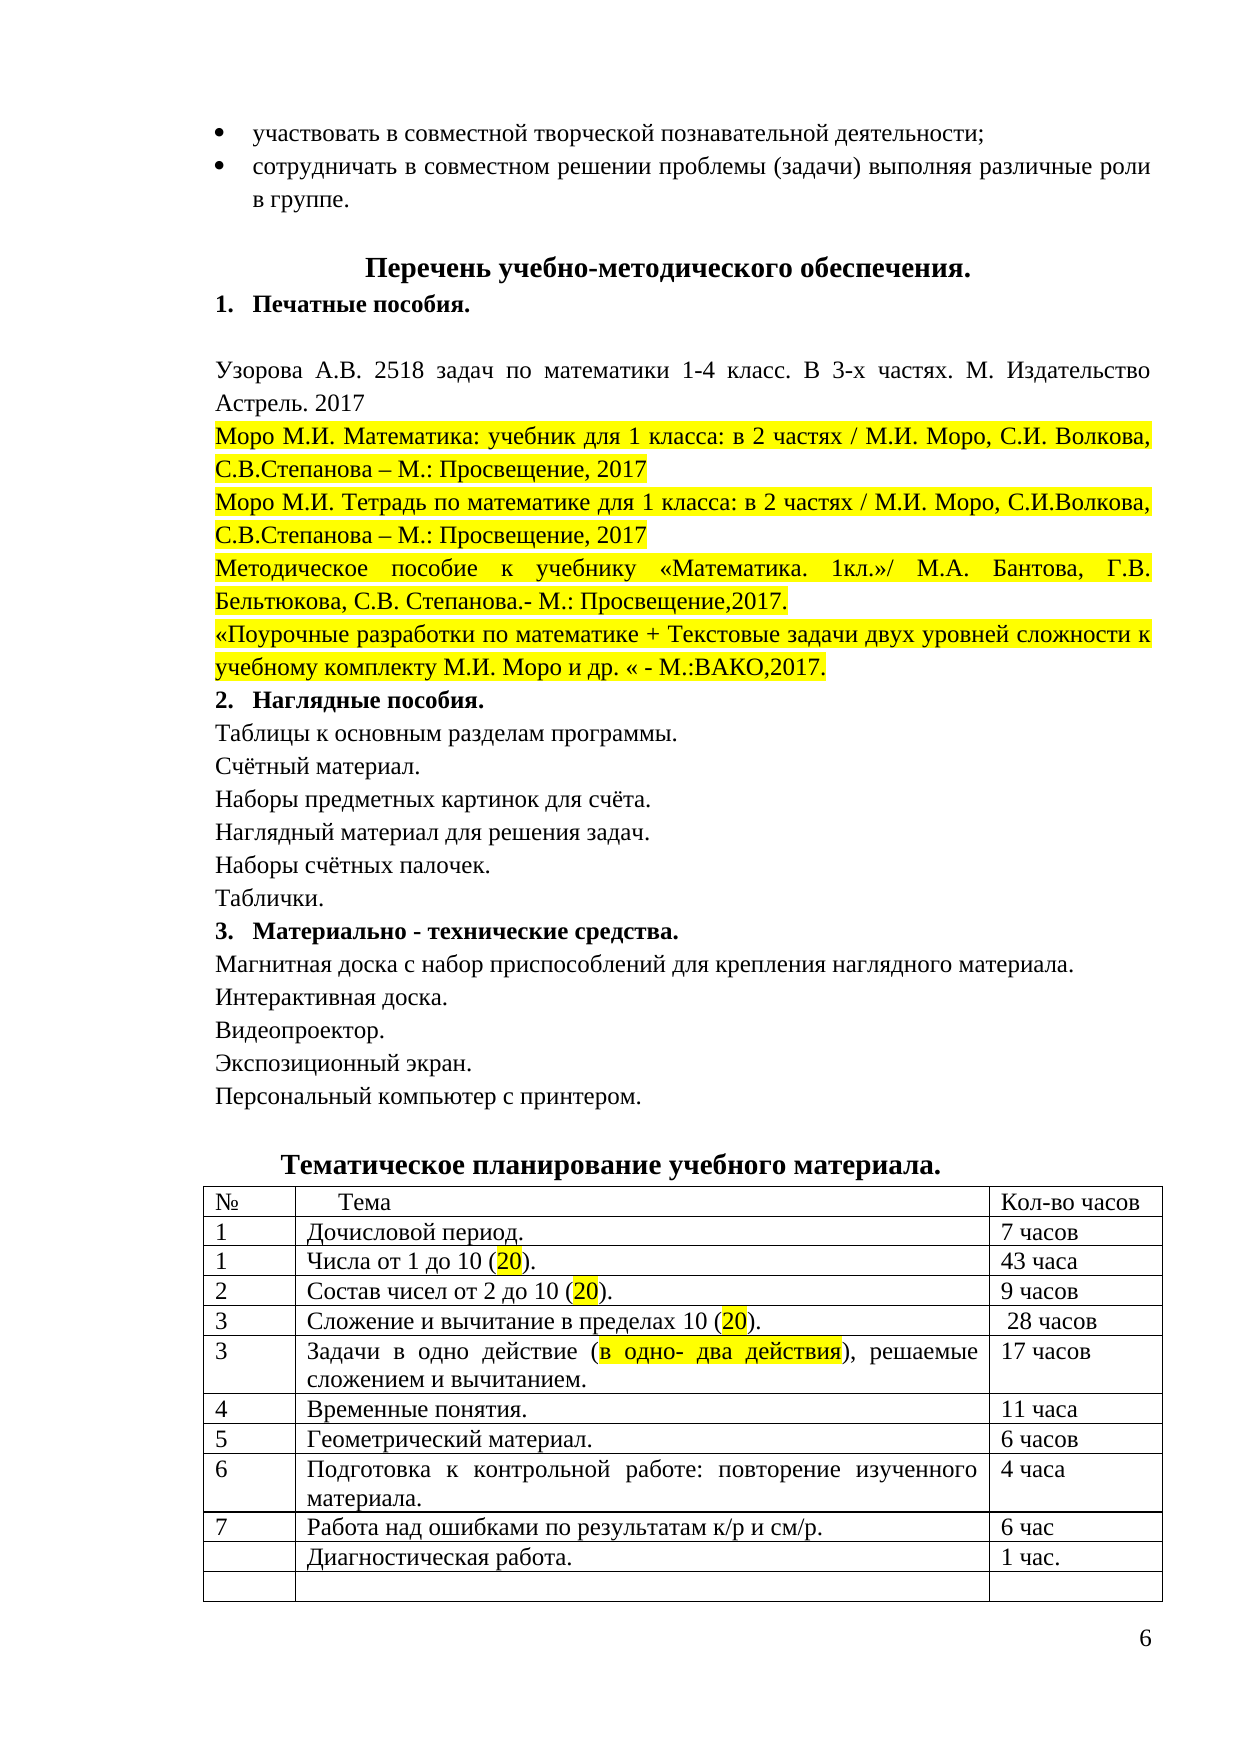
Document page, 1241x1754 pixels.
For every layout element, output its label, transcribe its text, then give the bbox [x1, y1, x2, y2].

table_cell Работа над ошибками по результатам к/р и см/р. [296, 1513, 989, 1541]
table_cell Диагностическая работа. [296, 1542, 989, 1571]
list Наглядные пособия. [215, 685, 1152, 714]
text Наборы счётных палочек. [215, 850, 1152, 879]
table_cell Временные понятия. [296, 1394, 989, 1423]
table_cell 9 часов [990, 1276, 1162, 1305]
table_cell 5 [204, 1424, 295, 1453]
table_cell [204, 1542, 295, 1571]
table_cell 1 [204, 1246, 295, 1275]
table_cell 43 часа [990, 1246, 1162, 1275]
text Моро М.И. Тетрадь по математике для 1 класса: в 2 частях / М.И. Моро, С.И.Волкова, С.В.Степанова – М.: Просвещение, 2017 [215, 516, 1152, 549]
text Видеопроектор. [177, 1015, 1152, 1044]
table_cell 6 час [990, 1513, 1162, 1541]
text Таблицы к основным разделам программы. [215, 718, 1152, 747]
table_cell Геометрический материал. [296, 1424, 989, 1453]
text Узорова А.В. 2518 задач по математики 1-4 класс. В 3-х частях. М. Издательство Астрель. 2017 [215, 355, 1152, 417]
text Счётный материал. [215, 751, 1152, 780]
text Магнитная доска с набор приспособлений для крепления наглядного материала. [215, 949, 1152, 978]
table_cell Состав чисел от 2 до 10 (20). [296, 1276, 573, 1305]
table_cell Состав чисел от 2 до 10 (20). [598, 1276, 989, 1305]
table_cell 4 [204, 1394, 295, 1423]
table_cell [990, 1572, 1162, 1601]
table_header Тема [296, 1187, 989, 1216]
table_cell Числа от 1 до 10 (20). [296, 1246, 497, 1275]
text Наборы предметных картинок для счёта. [215, 784, 1152, 813]
table_cell 6 часов [990, 1424, 1162, 1453]
text Экспозиционный экран. [177, 1048, 1152, 1077]
table_cell 1 час. [990, 1542, 1162, 1571]
table_cell Подготовка к контрольной работе: повторение изученного материала. [296, 1454, 989, 1511]
table_cell 3 [204, 1306, 295, 1335]
table_cell Числа от 1 до 10 (20). [522, 1246, 989, 1275]
list участвовать в совместной творческой познавательной деятельности; [215, 118, 1152, 147]
table_cell 2 [204, 1276, 295, 1305]
table_cell 6 [204, 1454, 295, 1511]
table_cell 7 [204, 1513, 295, 1541]
table_header № [204, 1187, 295, 1216]
table_cell 17 часов [990, 1336, 1162, 1393]
table_cell [204, 1572, 295, 1601]
text Перечень учебно-методического обеспечения. [177, 250, 1152, 284]
text Таблички. [215, 883, 1152, 912]
text Интерактивная доска. [177, 982, 1152, 1011]
table_cell Сложение и вычитание в пределах 10 (20). [296, 1306, 722, 1335]
table_cell 7 часов [990, 1217, 1162, 1245]
text Моро М.И. Математика: учебник для 1 класса: в 2 частях / М.И. Моро, С.И. Волкова, С.В.Степанова – М.: Просвещение, 2017 [215, 449, 1152, 483]
table_cell 11 часа [990, 1394, 1162, 1423]
list сотрудничать в совместном решении проблемы (задачи) выполняя различные роли в группе. [215, 151, 1152, 213]
table_header Кол-во часов [990, 1187, 1162, 1216]
table_cell Дочисловой период. [296, 1217, 989, 1245]
list Печатные пособия. [215, 289, 1152, 317]
text Персональный компьютер с принтером. [215, 1081, 1152, 1110]
table_cell 28 часов [990, 1306, 1162, 1335]
table_cell 3 [204, 1336, 295, 1393]
table_cell [296, 1572, 989, 1601]
text Наглядный материал для решения задач. [215, 817, 1152, 846]
table_cell 1 [204, 1217, 295, 1245]
table_cell Сложение и вычитание в пределах 10 (20). [747, 1306, 989, 1335]
text Тематическое планирование учебного материала. [215, 1147, 1152, 1181]
text «Поурочные разработки по математике + Текстовые задачи двух уровней сложности к учебному комплекту М.И. Моро и др. « - М.:ВАКО,2017. [215, 648, 1152, 681]
list Материально - технические средства. [215, 916, 1152, 945]
table_cell 4 часа [990, 1454, 1162, 1511]
table_cell Задачи в одно действие (в одно- два действия), решаемые сложением и вычитанием. [296, 1336, 989, 1393]
text Методическое пособие к учебнику «Математика. 1кл.»/ М.А. Бантова, Г.В. Бельтюкова, С.В. Степанова.- М.: Просвещение,2017. [215, 582, 1152, 615]
